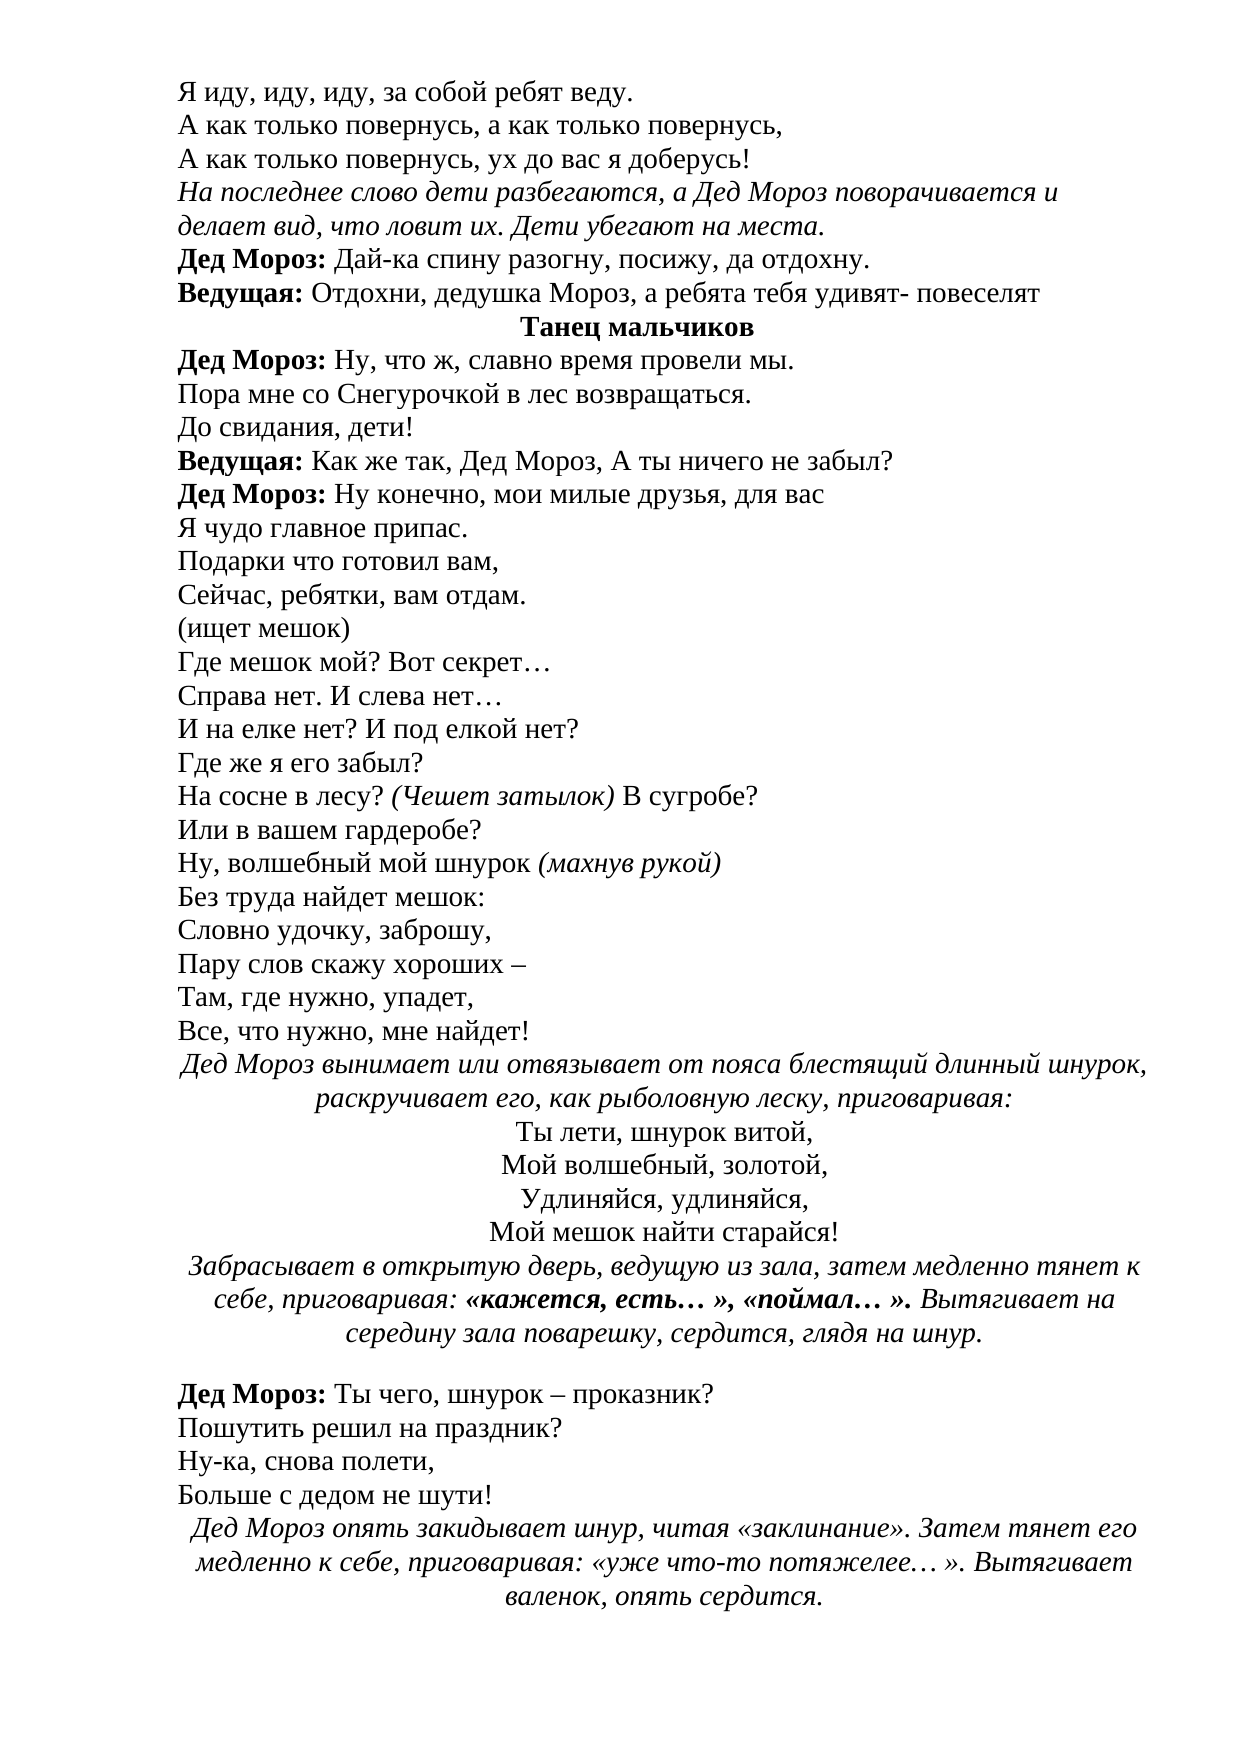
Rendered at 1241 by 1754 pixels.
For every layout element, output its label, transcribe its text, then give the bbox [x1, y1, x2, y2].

text Дед Мороз вынимает или отвязывает от пояса блестящий длинный шнурок, раскручивает его, как рыболовную леску, приговаривая: [1013, 1047, 1152, 1114]
text Дед Мороз опять закидывает шнур, читая «заклинание». Затем тянет его медленно к себе, приговаривая: «уже что-то потяжелее… ». Вытягивает валенок, опять сердится. [824, 1511, 1152, 1611]
text Ты лети, шнурок витой, Мой волшебный, золотой, Удлиняйся, удлиняйся, Мой мешок найти старайся! Забрасывает в открытую дверь, ведущую из зала, затем медленно тянет к себе, приговаривая: «кажется, есть… », «поймал… ». Вытягивает на середину зала поварешку, сердится, глядя на шнур. [177, 1114, 1152, 1376]
text Дед Мороз опять закидывает шнур, читая «заклинание». Затем тянет его медленно к себе, приговаривая: «уже что-то потяжелее… ». Вытягивает валенок, опять сердится. [177, 1511, 505, 1611]
text Дед Мороз: Ты чего, шнурок – проказник? Пошутить решил на праздник? Ну-ка, снова полети, Больше с дедом не шути! [177, 1376, 1152, 1511]
text Дед Мороз вынимает или отвязывает от пояса блестящий длинный шнурок, раскручивает его, как рыболовную леску, приговаривая: [177, 1047, 315, 1114]
